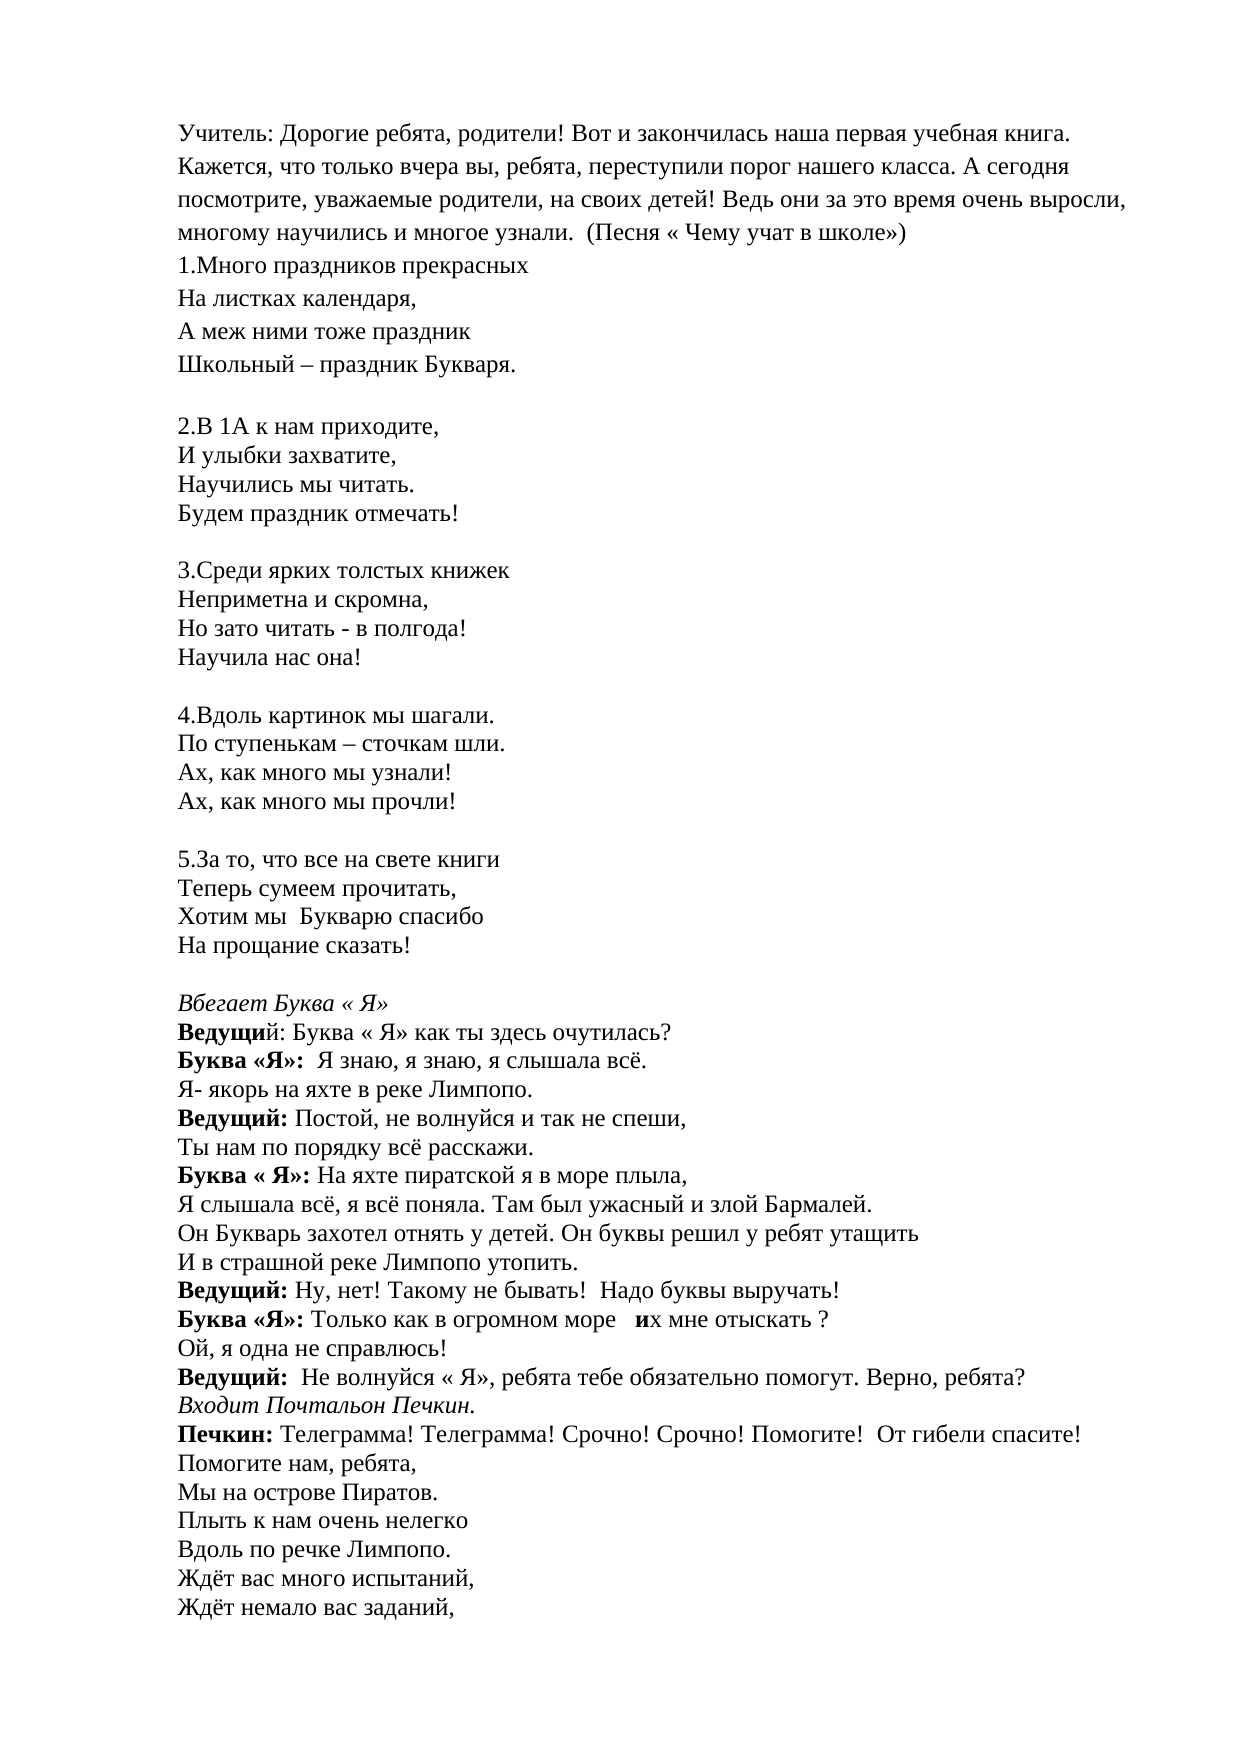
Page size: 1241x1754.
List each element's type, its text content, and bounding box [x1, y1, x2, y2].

text Буква «Я»: Только как в огромном море их мне отыскать ? [177, 1304, 1240, 1333]
text Он Букварь захотел отнять у детей. Он буквы решил у ребят утащить [177, 1218, 1240, 1247]
text Ждёт немало вас заданий, [177, 1592, 1240, 1621]
text Я слышала всё, я всё поняла. Там был ужасный и злой Бармалей. [177, 1189, 1240, 1218]
text Ведущий: Буква « Я» как ты здесь очутилась? [177, 1017, 1240, 1046]
text Ой, я одна не справлюсь! [177, 1333, 1240, 1362]
text Помогите нам, ребята, [177, 1448, 1240, 1477]
text 3.Среди ярких толстых книжек Неприметна и скромна, Но зато читать - в полгода! Научила нас она! [177, 556, 1152, 671]
text Ведущий: Постой, не волнуйся и так не спеши, [177, 1103, 1240, 1132]
text Буква « Я»: На яхте пиратской я в море плыла, [177, 1161, 1240, 1189]
text Вдоль по речке Лимпопо. [177, 1534, 1240, 1563]
text 4.Вдоль картинок мы шагали. По ступенькам – сточкам шли. Ах, как много мы узнали! Ах, как много мы прочли! [177, 700, 1152, 815]
text Печкин: Телеграмма! Телеграмма! Срочно! Срочно! Помогите! От гибели спасите! [177, 1419, 1240, 1448]
text 5.За то, что все на свете книги Теперь сумеем прочитать, Хотим мы Букварю спасибо На прощание сказать! [177, 844, 1152, 959]
text И в страшной реке Лимпопо утопить. [177, 1247, 1240, 1276]
text Мы на острове Пиратов. [177, 1477, 1240, 1506]
text Ты нам по порядку всё расскажи. [177, 1132, 1240, 1161]
text Я- якорь на яхте в реке Лимпопо. [177, 1074, 1240, 1103]
text Ждёт вас много испытаний, [177, 1563, 1240, 1592]
text Ведущий: Ну, нет! Такому не бывать! Надо буквы выручать! [177, 1276, 1240, 1304]
text Учитель: Дорогие ребята, родители! Вот и закончилась наша первая учебная книга. Кажется, что только вчера вы, ребята, переступили порог нашего класса. А сегодня посмотрите, уважаемые родители, на своих детей! Ведь они за это время очень выросли, многому научились и многое узнали. (Песня « Чему учат в школе») 1.Много праздников прекрасных На листках календаря, А меж ними тоже праздник Школьный – праздник Букваря. [177, 118, 1152, 378]
text Вбегает Буква « Я» [177, 988, 1240, 1017]
text 2.В 1А к нам приходите, И улыбки захватите, Научились мы читать. Будем праздник отмечать! [177, 411, 1152, 526]
text Входит Почтальон Печкин. [177, 1391, 1240, 1419]
text Ведущий: Не волнуйся « Я», ребята тебе обязательно помогут. Верно, ребята? [177, 1362, 1240, 1391]
text Буква «Я»: Я знаю, я знаю, я слышала всё. [177, 1046, 1240, 1074]
text Плыть к нам очень нелегко [177, 1506, 1240, 1534]
